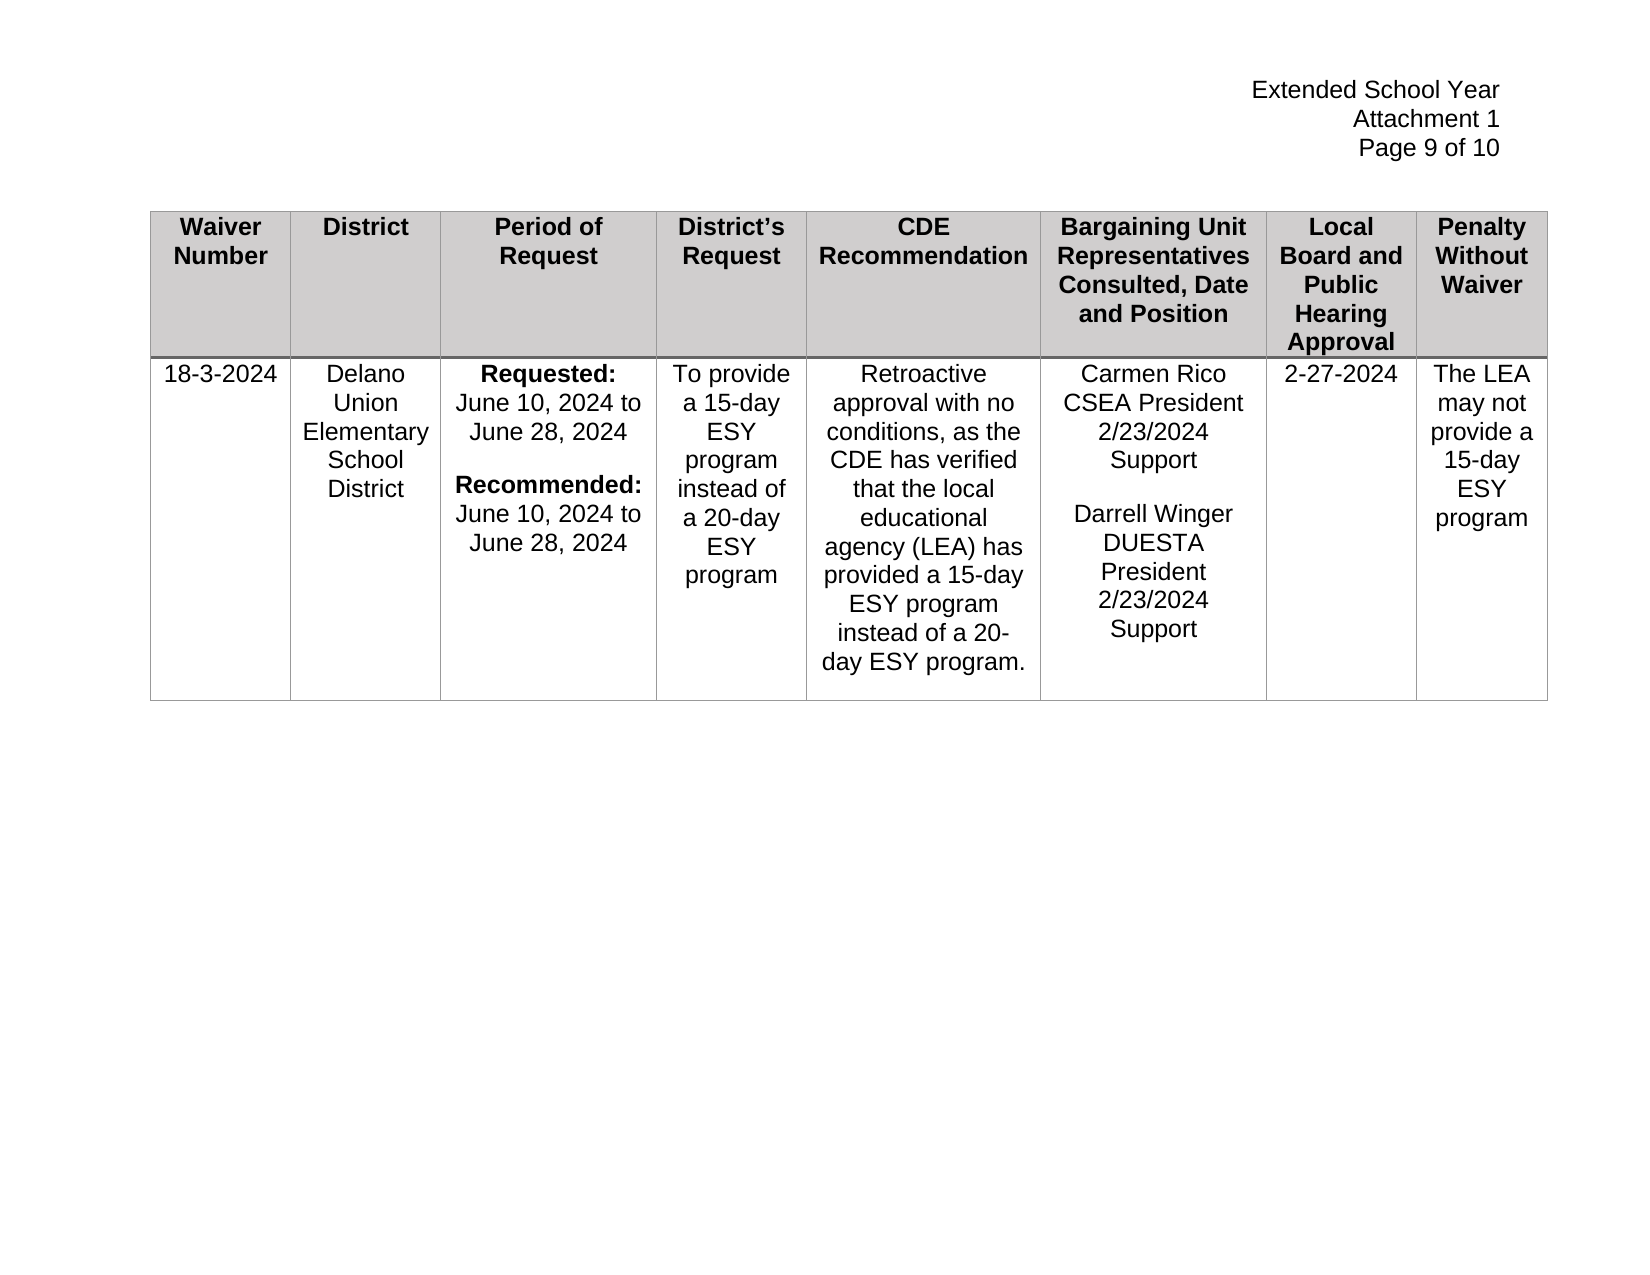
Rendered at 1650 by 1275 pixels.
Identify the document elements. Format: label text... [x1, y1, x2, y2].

table_header District [291, 212, 440, 356]
table_header Penalty Without Waiver [1417, 212, 1547, 356]
table_cell 2-27-2024 [1267, 359, 1416, 700]
table_header CDE Recommendation [807, 212, 1040, 356]
table_cell 18-3-2024 [151, 359, 290, 700]
table_cell Delano Union Elementary School District [291, 359, 440, 700]
table_cell Retroactive approval with no conditions, as the CDE has verified that the local educational agency (LEA) has provided a 15-day ESY program instead of a 20-day ESY program. [807, 359, 1040, 700]
table_cell The LEA may not provide a 15-day ESY program [1417, 359, 1547, 700]
table_header Period of Request [441, 212, 656, 356]
table_header District’s Request [657, 212, 806, 356]
table_cell To provide a 15-day ESY program instead of a 20-day ESY program [657, 359, 806, 700]
table_header Bargaining Unit Representatives Consulted, Date and Position [1041, 212, 1266, 356]
table_cell Requested: June 10, 2024 to June 28, 2024 Recommended: June 10, 2024 to June 28, 2024 [441, 359, 656, 700]
table_header Local Board and Public Hearing Approval [1267, 212, 1416, 356]
table_cell Carmen Rico CSEA President 2/23/2024 Support Darrell Winger DUESTA President 2/23/2024 Support [1041, 359, 1266, 700]
table_header Waiver Number [151, 212, 290, 356]
